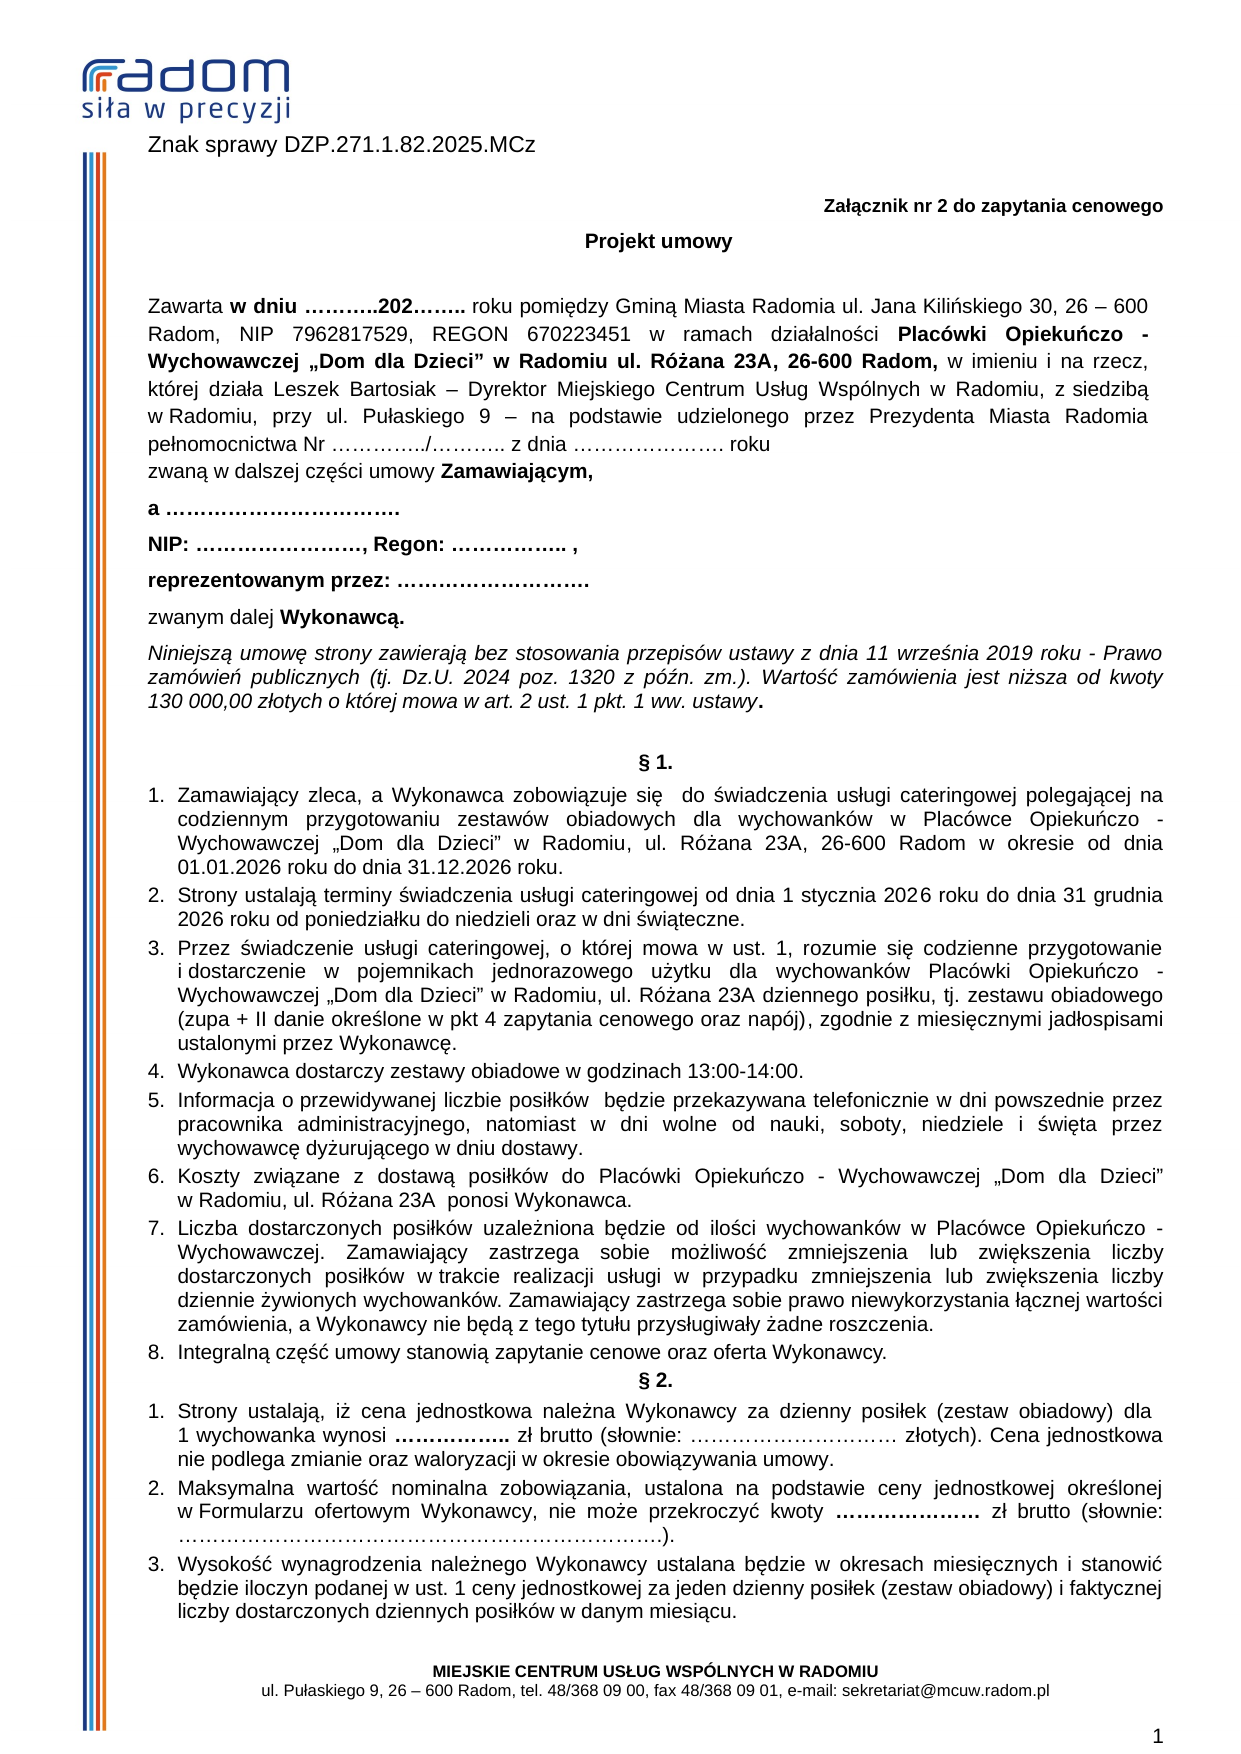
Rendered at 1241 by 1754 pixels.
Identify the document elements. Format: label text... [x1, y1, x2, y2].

list Wysokość wynagrodzenia należnego Wykonawcy ustalana będzie w okresach miesięcznych i stanowić będzie iloczyn podanej w ust. 1 ceny jednostkowej za jeden dzienny posiłek (zestaw obiadowy) i faktycznej liczby dostarczonych dziennych posiłków w danym miesiącu. [148, 1551, 1163, 1623]
list Zamawiający zleca, a Wykonawca zobowiązuje się do świadczenia usługi cateringowej polegającej na codziennym przygotowaniu zestawów obiadowych dla wychowanków w Placówce Opiekuńczo - Wychowawczej „Dom dla Dzieci” w Radomiu, ul. Różana 23A, 26-600 Radom w okresie od dnia 01.01.2026 roku do dnia 31.12.2026 roku. [148, 783, 1163, 879]
list Wykonawca dostarczy zestawy obiadowe w godzinach 13:00-14:00. [148, 1059, 1163, 1083]
list Koszty związane z dostawą posiłków do Placówki Opiekuńczo - Wychowawczej „Dom dla Dzieci” w Radomiu, ul. Różana 23A ponosi Wykonawca. [148, 1163, 1163, 1211]
list Strony ustalają terminy świadczenia usługi cateringowej od dnia 1 stycznia 2026 roku do dnia 31 grudnia 2026 roku od poniedziałku do niedzieli oraz w dni świąteczne. [148, 883, 1163, 931]
list Integralną część umowy stanowią zapytanie cenowe oraz oferta Wykonawcy. [148, 1339, 1163, 1363]
text Niniejszą umowę strony zawierają bez stosowania przepisów ustawy z dnia 11 września 2019 roku - Prawo zamówień publicznych (tj. Dz.U. 2024 poz. 1320 z późn. zm.). Wartość zamówienia jest niższa od kwoty 130 000,00 złotych o której mowa w art. 2 ust. 1 pkt. 1 ww. ustawy. [148, 641, 1163, 713]
list Maksymalna wartość nominalna zobowiązania, ustalona na podstawie ceny jednostkowej określonej w Formularzu ofertowym Wykonawcy, nie może przekroczyć kwoty ………………… zł brutto (słownie: …………………………………………………………….). [148, 1475, 1163, 1547]
text a ……………………………. [148, 495, 1163, 519]
text § 1. [148, 749, 1163, 773]
list Strony ustalają, iż cena jednostkowa należna Wykonawcy za dzienny posiłek (zestaw obiadowy) dla 1 wychowanka wynosi …………….. zł brutto (słownie: ………………………… złotych). Cena jednostkowa nie podlega zmianie oraz waloryzacji w okresie obowiązywania umowy. [148, 1399, 1163, 1471]
text Zawarta w dniu ………..202…….. roku pomiędzy Gminą Miasta Radomia ul. Jana Kilińskiego 30, 26 – 600 Radom, NIP 7962817529, REGON 670223451 w ramach działalności Placówki Opiekuńczo - Wychowawczej „Dom dla Dzieci” w Radomiu ul. Różana 23A, 26-600 Radom, w imieniu i na rzecz, której działa Leszek Bartosiak – Dyrektor Miejskiego Centrum Usług Wspólnych w Radomiu, z siedzibą w Radomiu, przy ul. Pułaskiego 9 – na podstawie udzielonego przez Prezydenta Miasta Radomia pełnomocnictwa Nr …………../……….. z dnia …………………. roku [148, 294, 1149, 455]
text reprezentowanym przez: ………………………. [148, 568, 1163, 592]
picture [11, 0, 1241, 1731]
text zwanym dalej Wykonawcą. [148, 605, 1163, 629]
text Załącznik nr 2 do zapytania cenowego [738, 195, 1163, 216]
list Informacja o przewidywanej liczbie posiłków będzie przekazywana telefonicznie w dni powszednie przez pracownika administracyjnego, natomiast w dni wolne od nauki, soboty, niedziele i święta przez wychowawcę dyżurującego w dniu dostawy. [148, 1087, 1163, 1159]
text Projekt umowy [148, 229, 1163, 253]
list Liczba dostarczonych posiłków uzależniona będzie od ilości wychowanków w Placówce Opiekuńczo -Wychowawczej. Zamawiający zastrzega sobie możliwość zmniejszenia lub zwiększenia liczby dostarczonych posiłków w trakcie realizacji usługi w przypadku zmniejszenia lub zwiększenia liczby dziennie żywionych wychowanków. Zamawiający zastrzega sobie prawo niewykorzystania łącznej wartości zamówienia, a Wykonawcy nie będą z tego tytułu przysługiwały żadne roszczenia. [148, 1216, 1163, 1335]
text NIP: ……………………, Regon: …………….. , [148, 532, 1163, 556]
text zwaną w dalszej części umowy Zamawiającym, [148, 459, 1163, 483]
text § 2. [148, 1368, 1163, 1392]
list Przez świadczenie usługi cateringowej, o której mowa w ust. 1, rozumie się codzienne przygotowanie i dostarczenie w pojemnikach jednorazowego użytku dla wychowanków Placówki Opiekuńczo - Wychowawczej „Dom dla Dzieci” w Radomiu, ul. Różana 23A dziennego posiłku, tj. zestawu obiadowego (zupa + II danie określone w pkt 4 zapytania cenowego oraz napój), zgodnie z miesięcznymi jadłospisami ustalonymi przez Wykonawcę. [148, 935, 1163, 1055]
